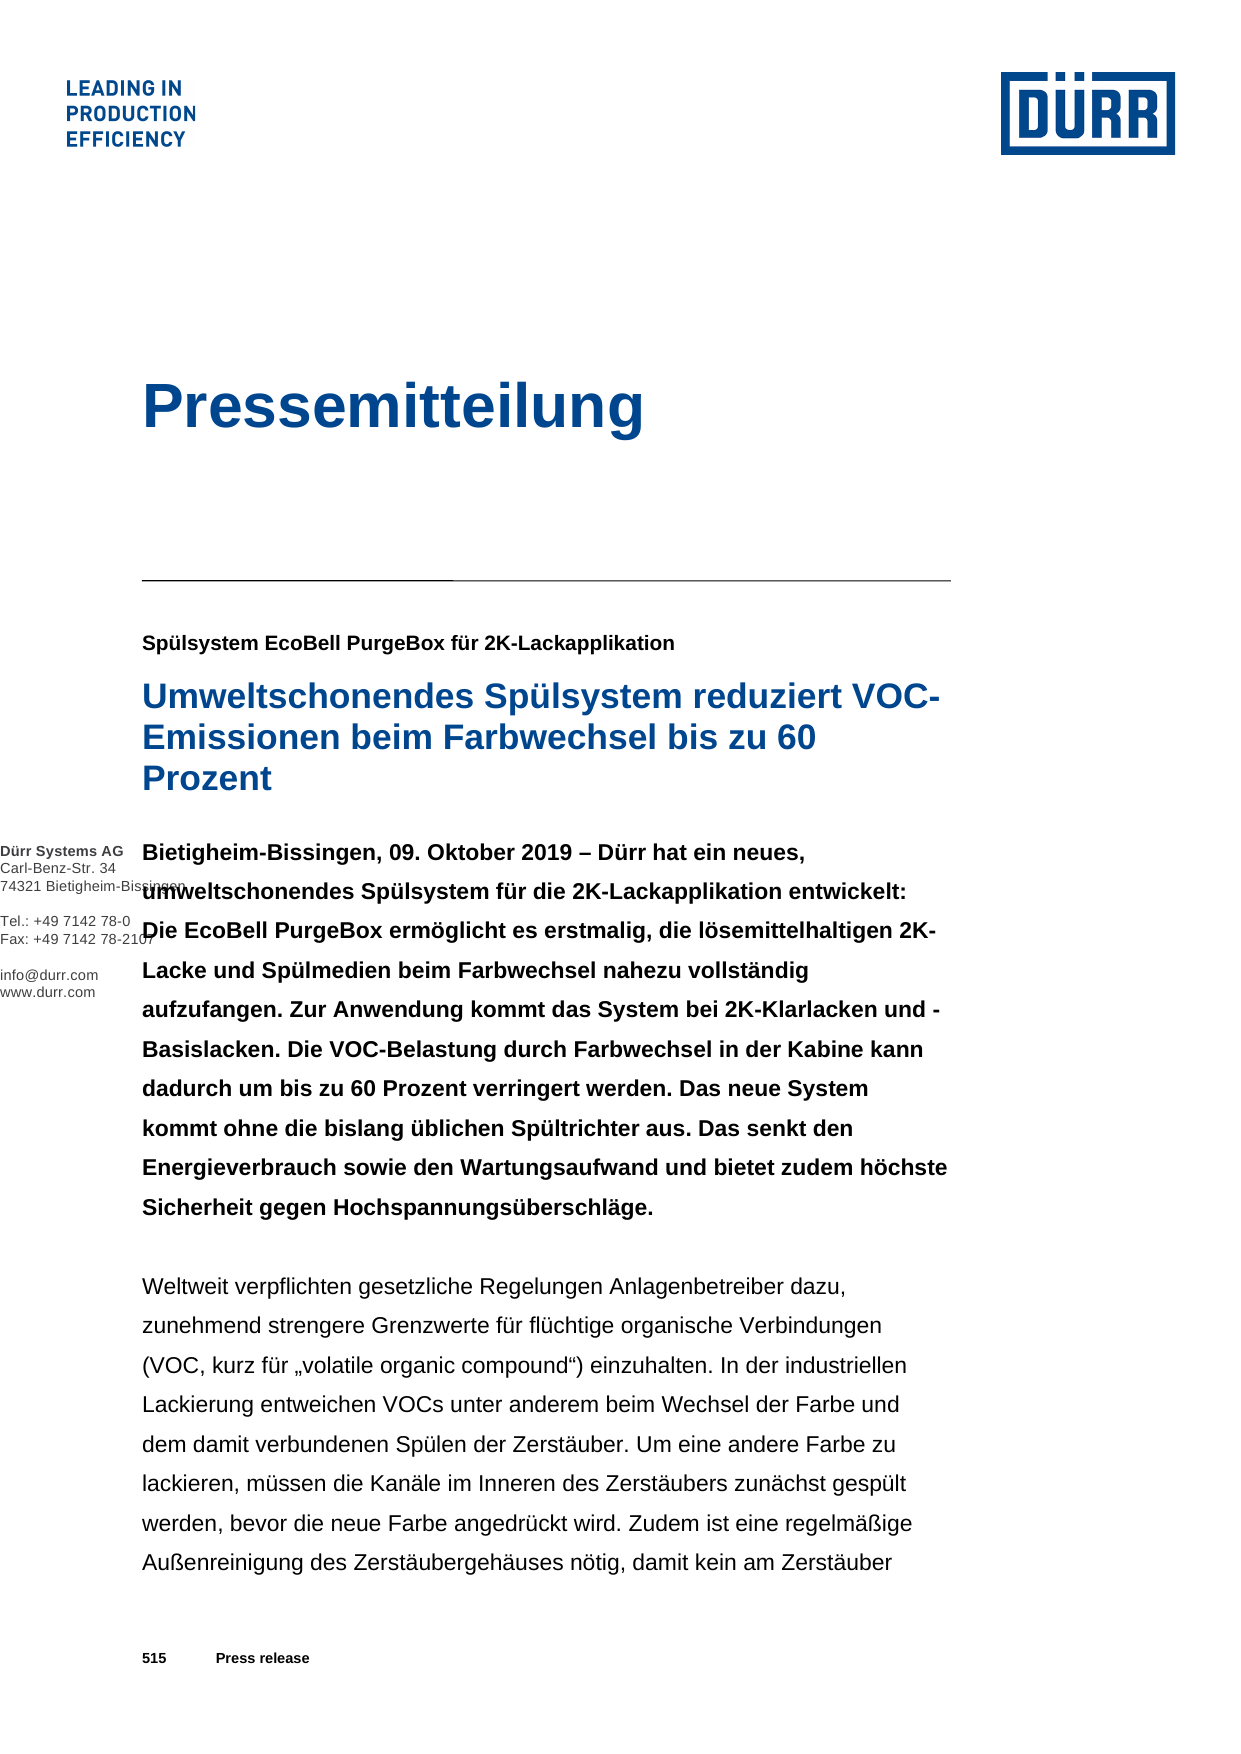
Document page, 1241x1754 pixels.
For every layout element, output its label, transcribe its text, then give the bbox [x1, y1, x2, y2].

text Spülsystem EcoBell PurgeBox für 2K-Lackapplikation [142, 628, 951, 655]
text Bietigheim-Bissingen, 09. Oktober 2019 – Dürr hat ein neues, umweltschonendes Spülsystem für die 2K-Lackapplikation entwickelt: Die EcoBell PurgeBox ermöglicht es erstmalig, die lösemittelhaltigen 2K-Lacke und Spülmedien beim Farbwechsel nahezu vollständig aufzufangen. Zur Anwendung kommt das System bei 2K-Klarlacken und -Basislacken. Die VOC-Belastung durch Farbwechsel in der Kabine kann dadurch um bis zu 60 Prozent verringert werden. Das neue System kommt ohne die bislang üblichen Spültrichter aus. Das senkt den Energieverbrauch sowie den Wartungsaufwand und bietet zudem höchste Sicherheit gegen Hochspannungsüberschläge. [142, 838, 948, 1220]
picture [67, 80, 196, 147]
text Umweltschonendes Spülsystem reduziert VOC-Emissionen beim Farbwechsel bis zu 60 Prozent [142, 676, 951, 798]
picture [1001, 72, 1175, 155]
text Pressemitteilung [142, 366, 951, 441]
